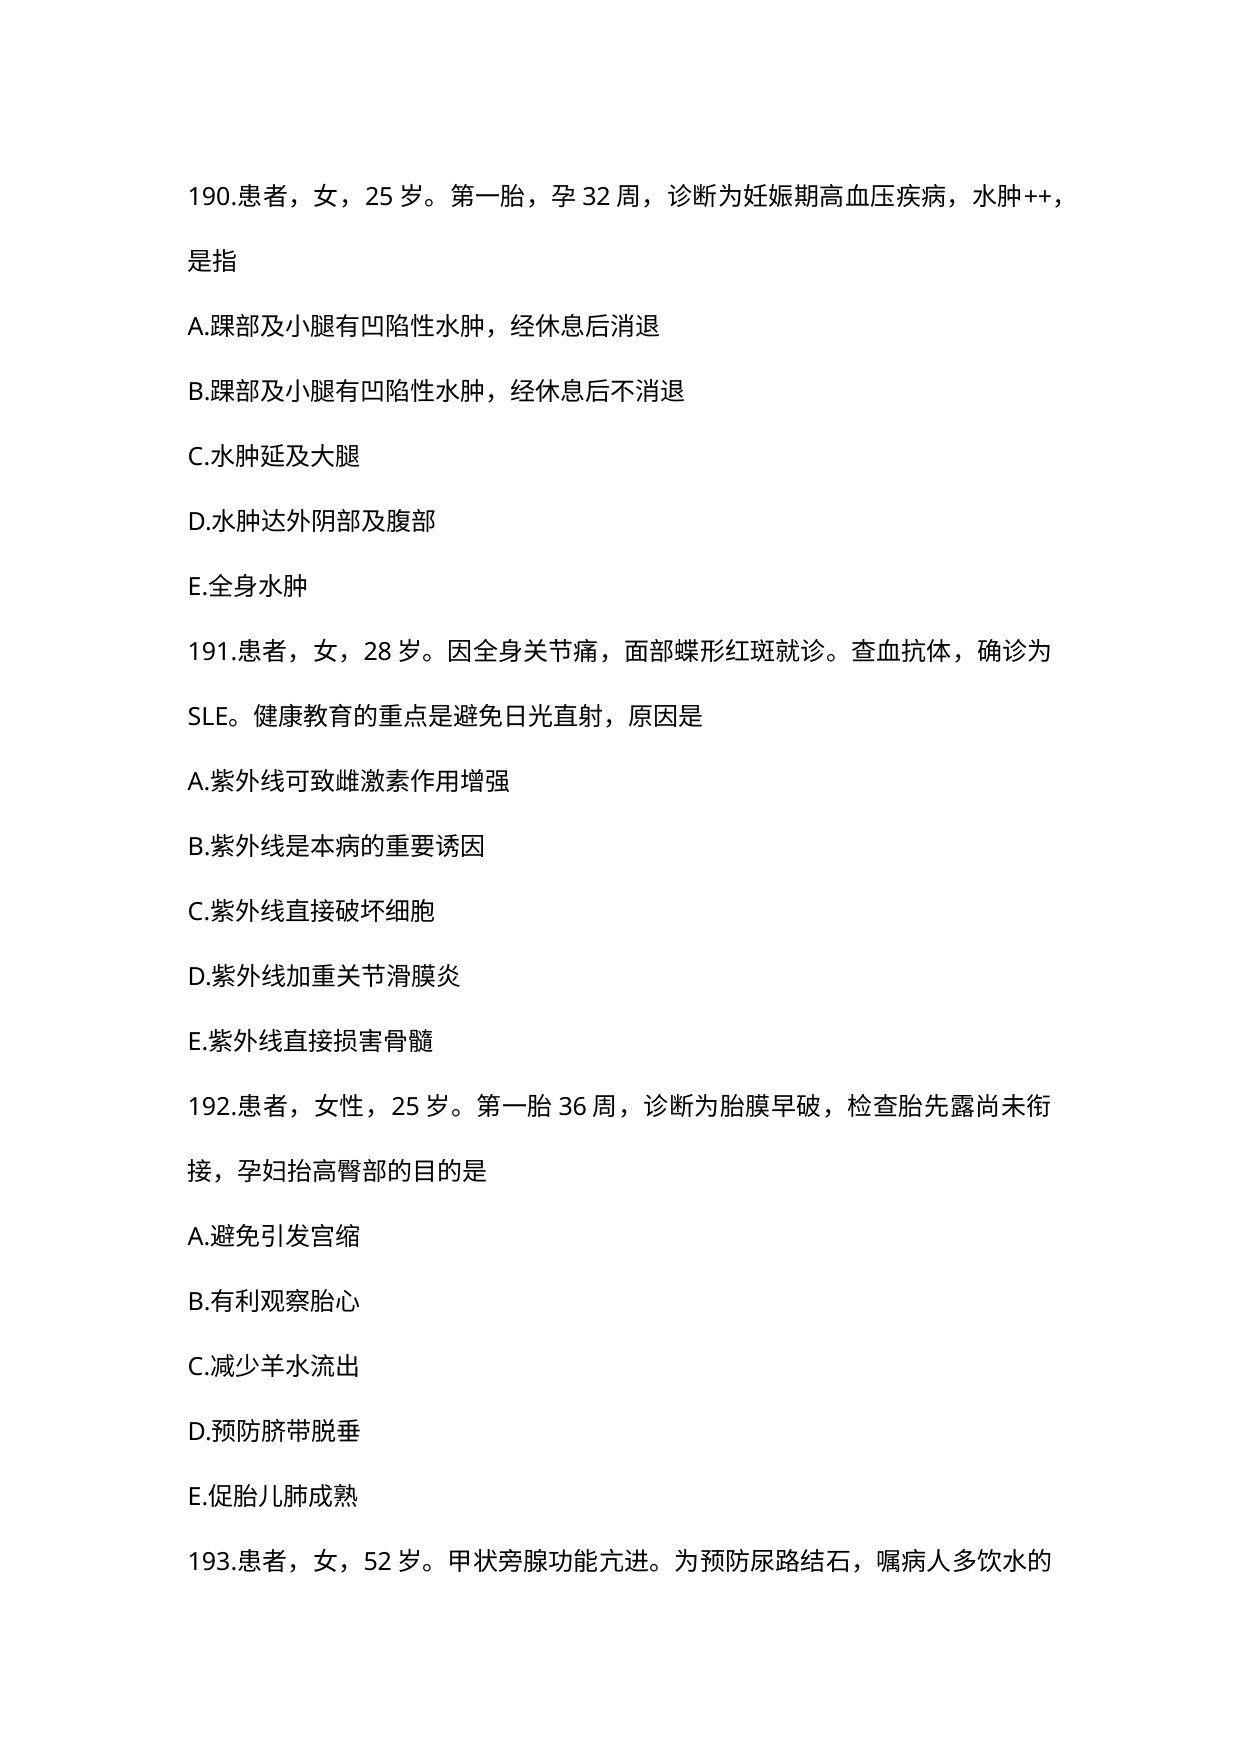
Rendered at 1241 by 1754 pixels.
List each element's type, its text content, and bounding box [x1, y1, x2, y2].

text A.紫外线可致雌激素作用增强 [187, 747, 1053, 812]
text 191.患者，女，28岁。因全身关节痛，面部蝶形红斑就诊。查血抗体，确诊为SLE。健康教育的重点是避免日光直射，原因是 [187, 617, 1053, 747]
text 190.患者，女，25岁。第一胎，孕32周，诊断为妊娠期高血压疾病，水肿++，是指 [187, 162, 1053, 292]
text D.水肿达外阴部及腹部 [187, 487, 1053, 552]
text B.踝部及小腿有凹陷性水肿，经休息后不消退 [187, 357, 1053, 422]
text B.紫外线是本病的重要诱因 [187, 812, 1053, 877]
text E.紫外线直接损害骨髓 [187, 1007, 1053, 1072]
text E.促胎儿肺成熟 [187, 1462, 1053, 1527]
text C.减少羊水流出 [187, 1332, 1053, 1397]
text C.水肿延及大腿 [187, 422, 1053, 487]
text D.预防脐带脱垂 [187, 1397, 1053, 1462]
text 192.患者，女性，25岁。第一胎36周，诊断为胎膜早破，检查胎先露尚未衔接，孕妇抬高臀部的目的是 [187, 1072, 1053, 1202]
text D.紫外线加重关节滑膜炎 [187, 942, 1053, 1007]
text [187, 1527, 1053, 1592]
text B.有利观察胎心 [187, 1267, 1053, 1332]
text E.全身水肿 [187, 552, 1053, 617]
text C.紫外线直接破坏细胞 [187, 877, 1053, 942]
text A.避免引发宫缩 [187, 1202, 1053, 1267]
text A.踝部及小腿有凹陷性水肿，经休息后消退 [187, 292, 1053, 357]
